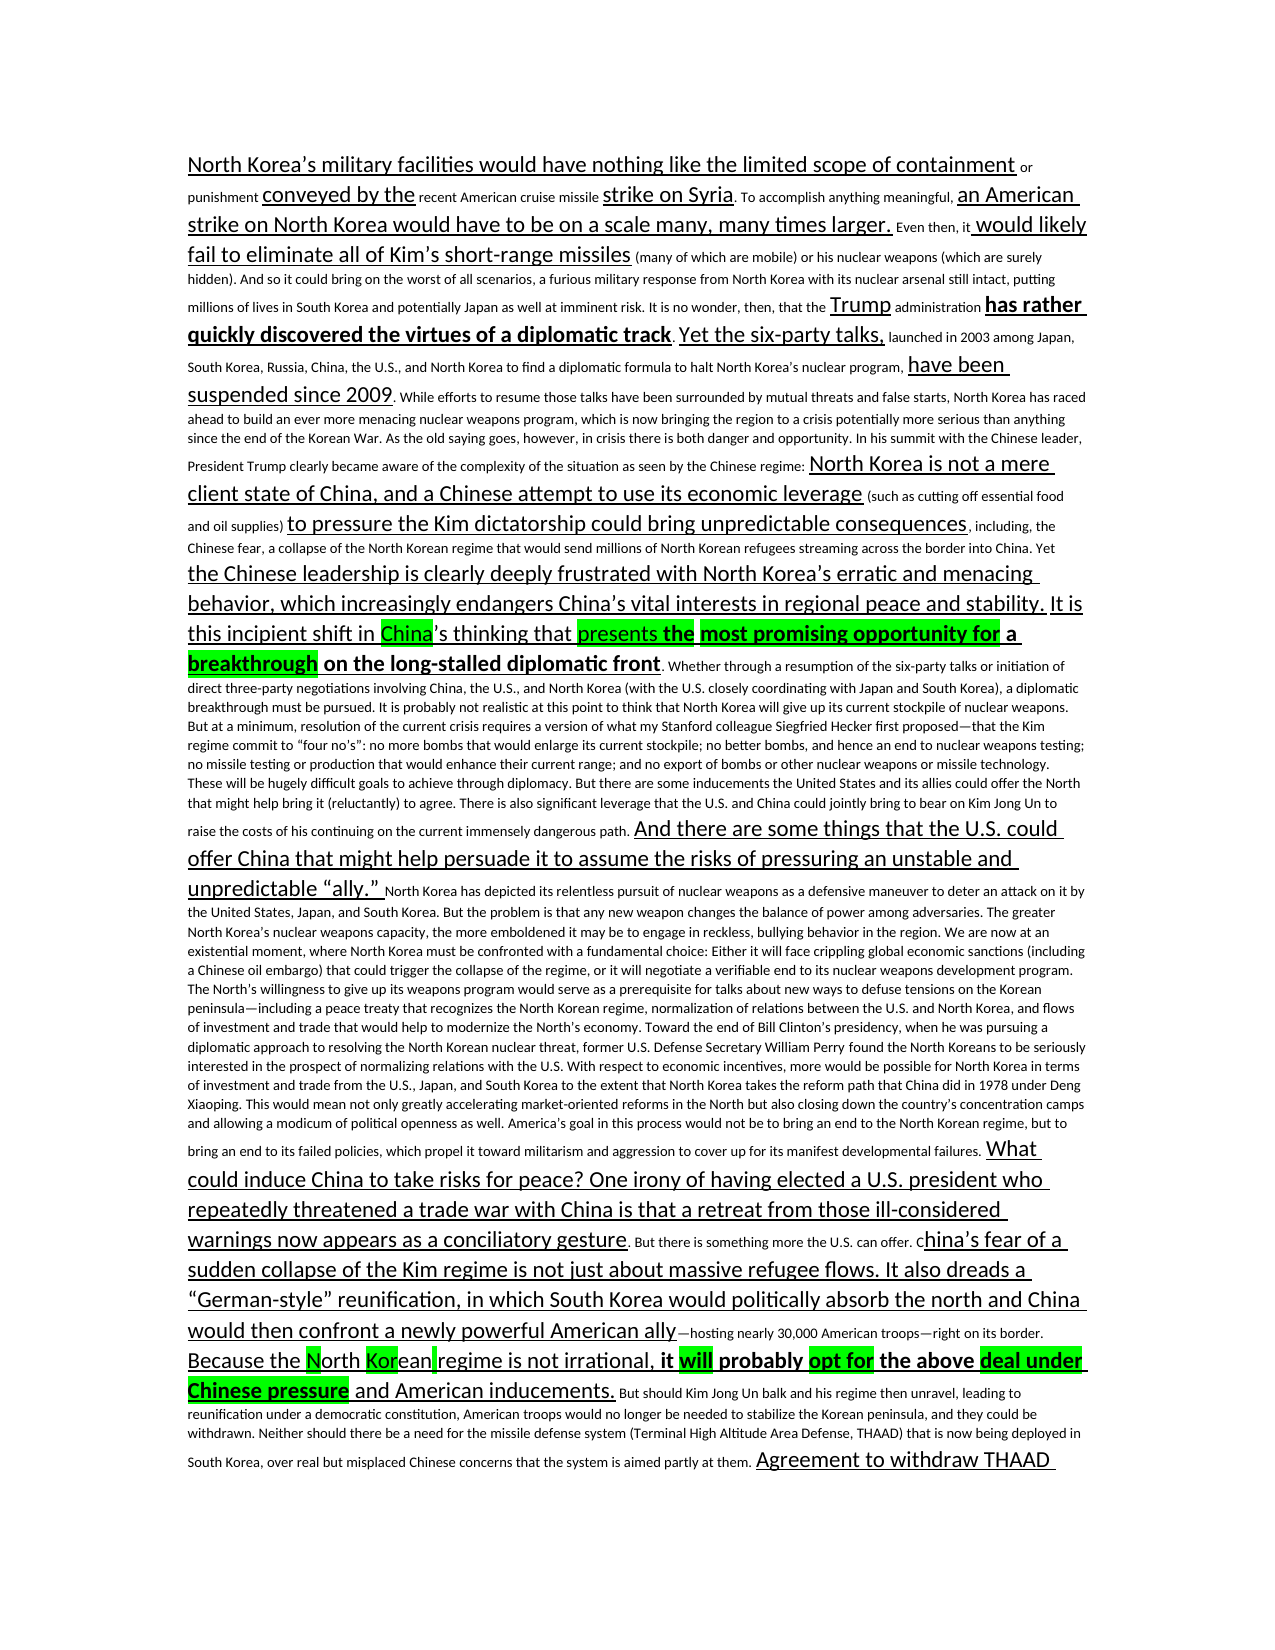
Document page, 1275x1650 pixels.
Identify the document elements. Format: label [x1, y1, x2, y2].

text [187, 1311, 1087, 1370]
text [187, 150, 1087, 1310]
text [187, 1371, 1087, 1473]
